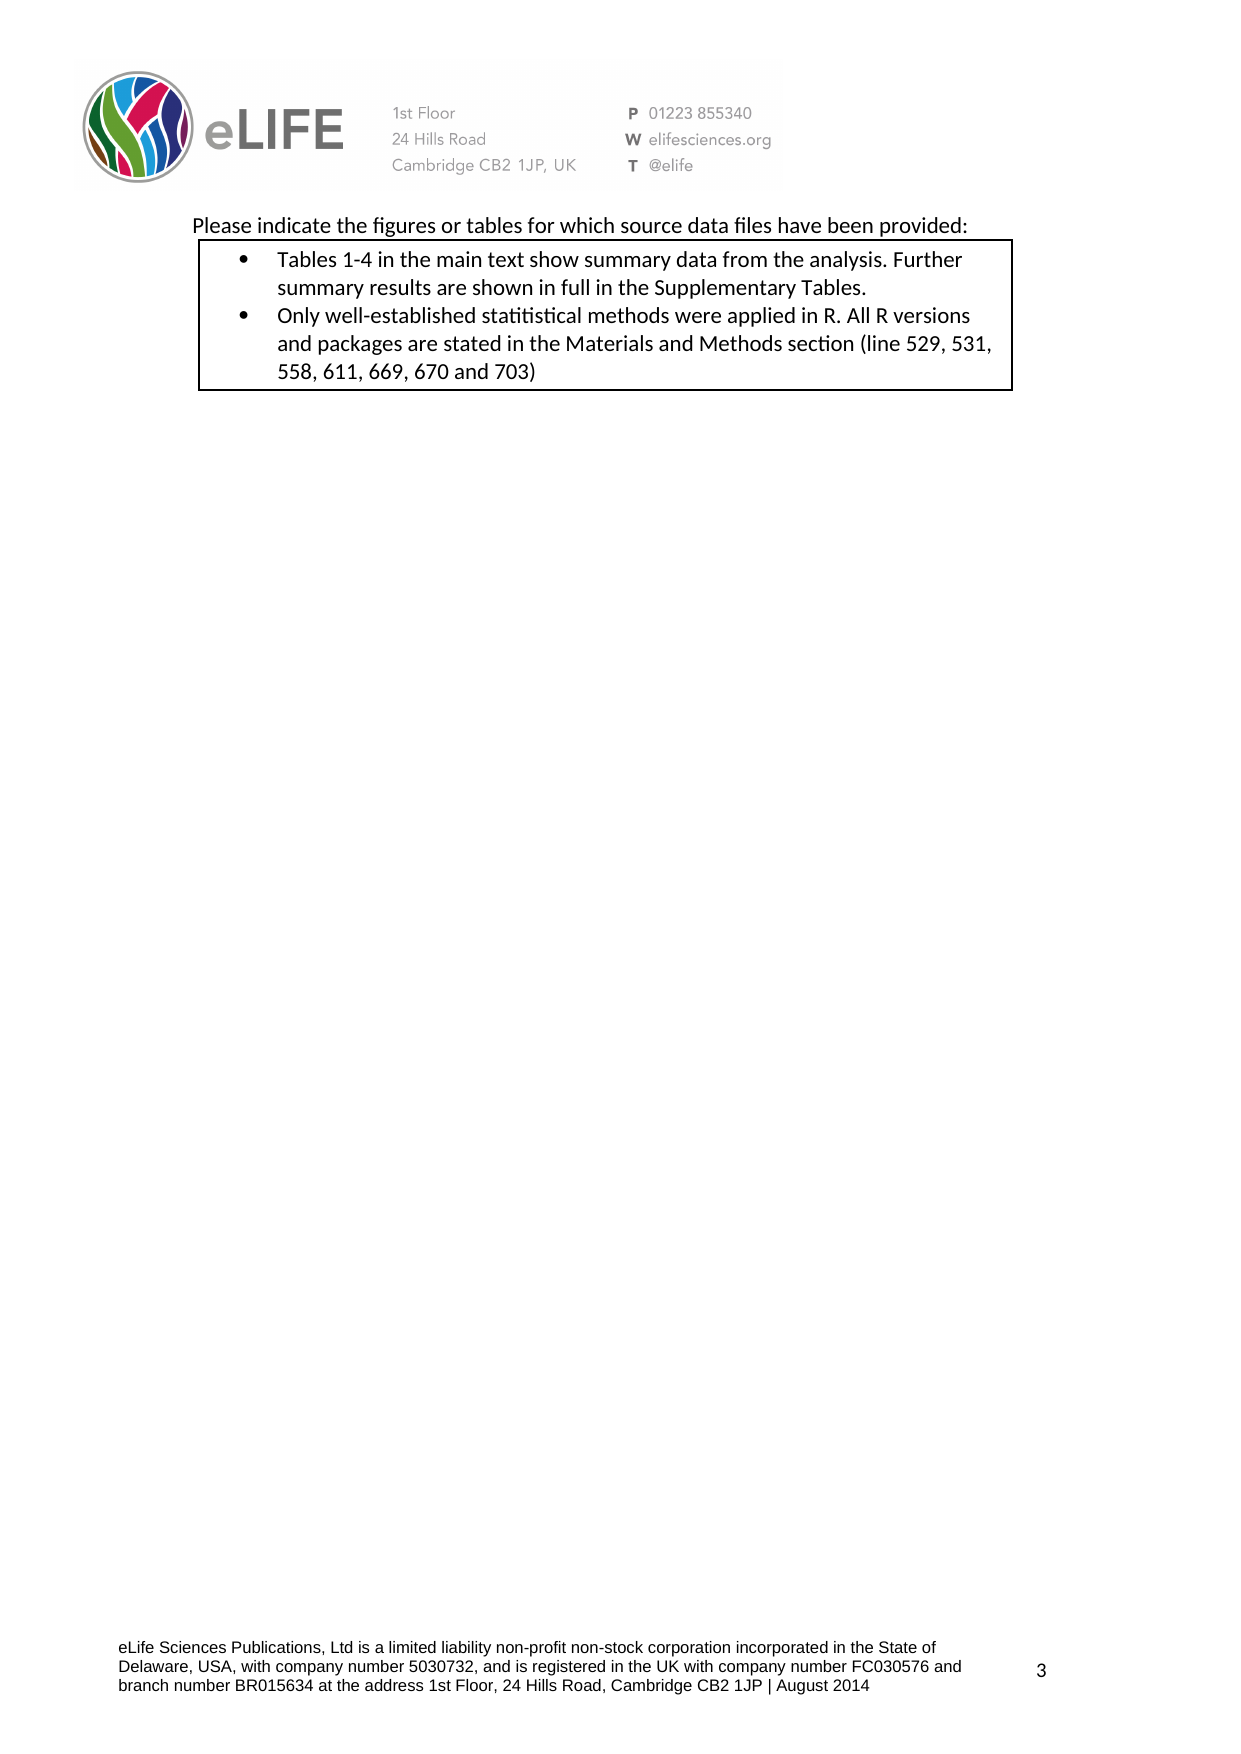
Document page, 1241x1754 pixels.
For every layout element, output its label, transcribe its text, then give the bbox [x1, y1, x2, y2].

list Tables 1-4 in the main text show summary data from the analysis. Further summary results are shown in full in the Supplementary Tables. [237, 243, 1011, 301]
picture [73, 59, 784, 191]
list Only well-established statitistical methods were applied in R. All R versions and packages are stated in the Materials and Methods section (line 529, 531, 558, 611, 669, 670 and 703) [237, 301, 1011, 387]
text Please indicate the figures or tables for which source data files have been provided: [192, 211, 1053, 239]
